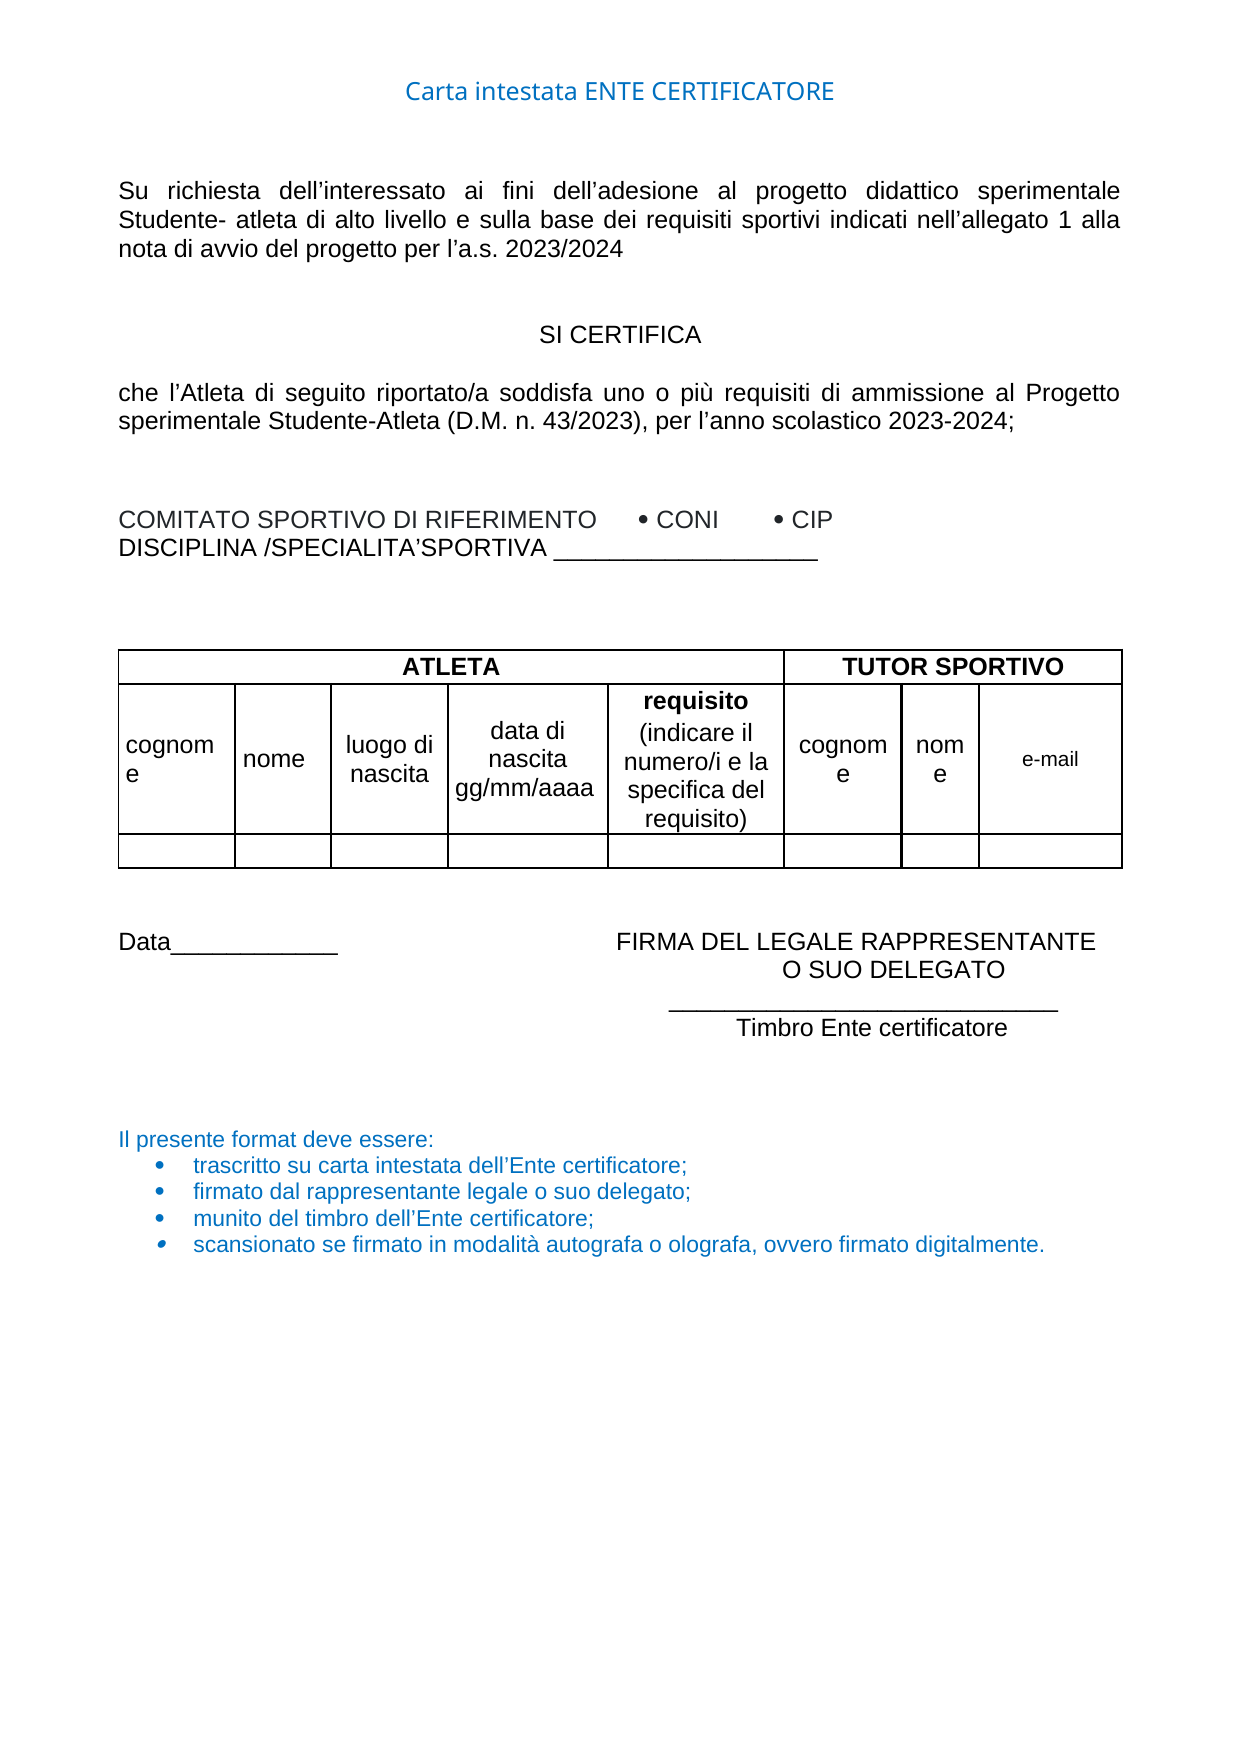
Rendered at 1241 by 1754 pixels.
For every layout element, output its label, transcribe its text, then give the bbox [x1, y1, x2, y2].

list scansionato se firmato in modalità autografa o olografa, ovvero firmato digitalmente. [156, 1231, 1122, 1257]
text Timbro Ente certificatore [634, 1013, 1122, 1042]
table_cell cognome [119, 685, 234, 833]
table_cell [785, 835, 900, 867]
table_cell nome [236, 685, 330, 833]
table_cell nome [903, 685, 978, 833]
table_cell luogo di nascita [332, 685, 447, 833]
table_header ATLETA [119, 651, 783, 683]
text COMITATO SPORTIVO DI RIFERIMENTO CONI CIP [118, 504, 1122, 533]
table_cell [119, 835, 234, 867]
table_cell cognome [785, 685, 900, 833]
list trascritto su carta intestata dell’Ente certificatore; [156, 1152, 1122, 1178]
table_cell [980, 835, 1121, 867]
table_header TUTOR SPORTIVO [785, 651, 1121, 683]
text SI CERTIFICA [118, 320, 1122, 349]
text ____________________________ [118, 984, 1122, 1013]
text Il presente format deve essere: [118, 1126, 1122, 1152]
text O SUO DELEGATO [708, 955, 1122, 984]
text DISCIPLINA /SPECIALITA’SPORTIVA ___________________ [118, 533, 1122, 562]
text che l’Atleta di seguito riportato/a soddisfa uno o più requisiti di ammissione al Progetto sperimentale Studente-Atleta (D.M. n. 43/2023), per l’anno scolastico 2023-2024; [118, 378, 1122, 435]
table_cell (indicare il numero/i e la specifica del requisito) [609, 716, 783, 833]
table_cell requisito [609, 685, 783, 716]
table_cell [236, 835, 330, 867]
table_cell [449, 835, 607, 867]
list firmato dal rappresentante legale o suo delegato; [156, 1178, 1122, 1204]
text Data____________ FIRMA DEL LEGALE RAPPRESENTANTE [118, 927, 1122, 955]
text Su richiesta dell’interessato ai fini dell’adesione al progetto didattico sperimentale Studente- atleta di alto livello e sulla base dei requisiti sportivi indicati nell’allegato 1 alla nota di avvio del progetto per l’a.s. 2023/2024 [118, 176, 1122, 263]
table_cell e-mail [980, 685, 1121, 833]
table_cell data di nascita gg/mm/aaaa [449, 685, 607, 833]
table_cell [903, 835, 978, 867]
table_cell [332, 835, 447, 867]
list munito del timbro dell’Ente certificatore; [156, 1204, 1122, 1231]
table_cell [609, 835, 783, 867]
